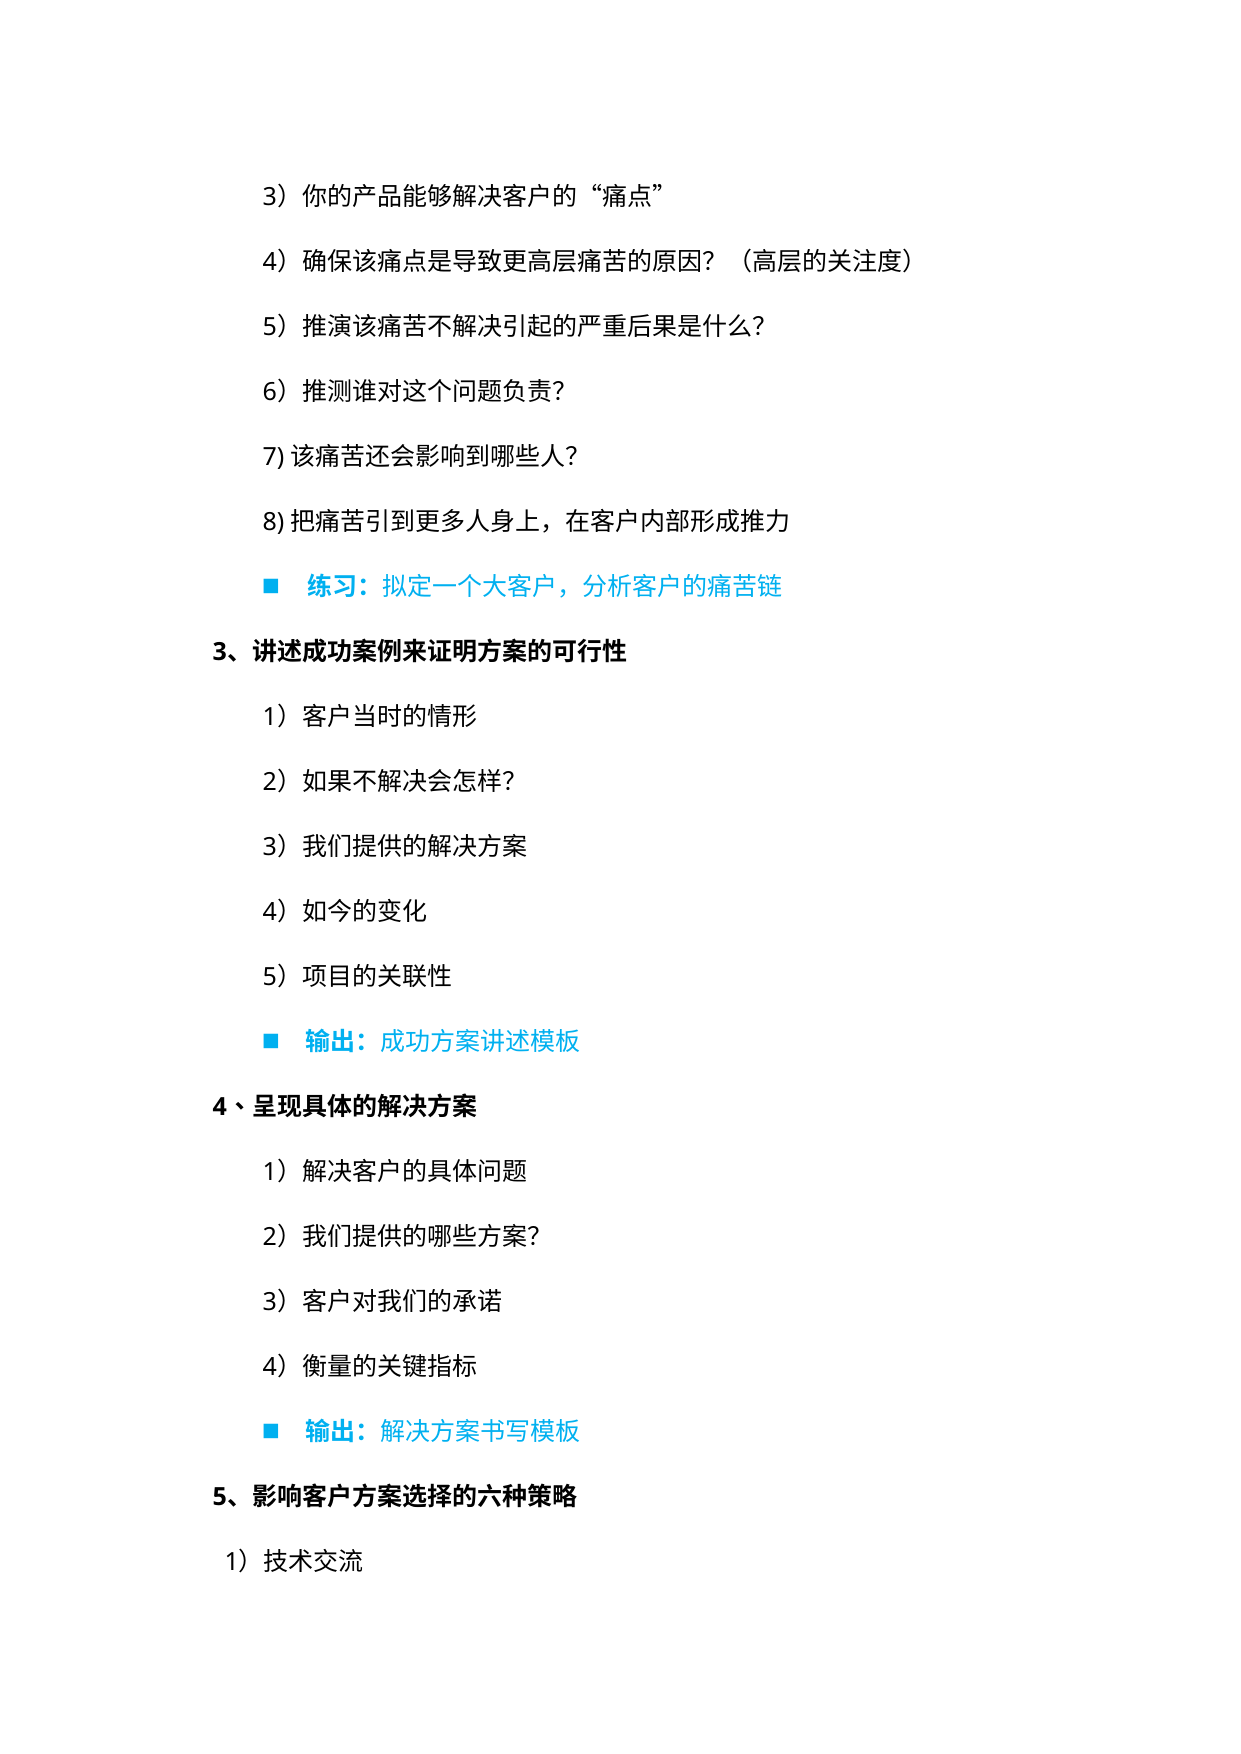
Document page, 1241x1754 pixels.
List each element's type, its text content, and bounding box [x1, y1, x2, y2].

text 4）如今的变化 [187, 877, 1051, 942]
text 3）我们提供的解决方案 [187, 812, 1051, 877]
text 5）推演该痛苦不解决引起的严重后果是什么？ [187, 292, 1051, 357]
list 输出：解决方案书写模板 [261, 1397, 1051, 1462]
text 6）推测谁对这个问题负责？ [187, 357, 1051, 422]
text 3）客户对我们的承诺 [187, 1267, 1051, 1332]
text 1）客户当时的情形 [187, 682, 1051, 747]
text 4）衡量的关键指标 [187, 1332, 1051, 1397]
text 3）你的产品能够解决客户的“痛点” [187, 162, 1051, 227]
text 2）如果不解决会怎样？ [187, 747, 1051, 812]
text 8) 把痛苦引到更多人身上，在客户内部形成推力 [187, 487, 1051, 552]
list 练习：拟定一个大客户，分析客户的痛苦链 [261, 552, 1051, 617]
text 5、影响客户方案选择的六种策略 [187, 1462, 1053, 1527]
text 2）我们提供的哪些方案？ [187, 1202, 1051, 1267]
text 5）项目的关联性 [187, 942, 1051, 1007]
text 4）确保该痛点是导致更高层痛苦的原因？（高层的关注度） [187, 227, 1051, 292]
text 4、呈现具体的解决方案 [187, 1072, 1053, 1137]
text 1）解决客户的具体问题 [187, 1137, 1051, 1202]
text 3、讲述成功案例来证明方案的可行性 [187, 617, 1051, 682]
text 1）技术交流 [187, 1527, 1053, 1592]
text 7) 该痛苦还会影响到哪些人？ [187, 422, 1051, 487]
list 输出：成功方案讲述模板 [261, 1007, 1051, 1072]
